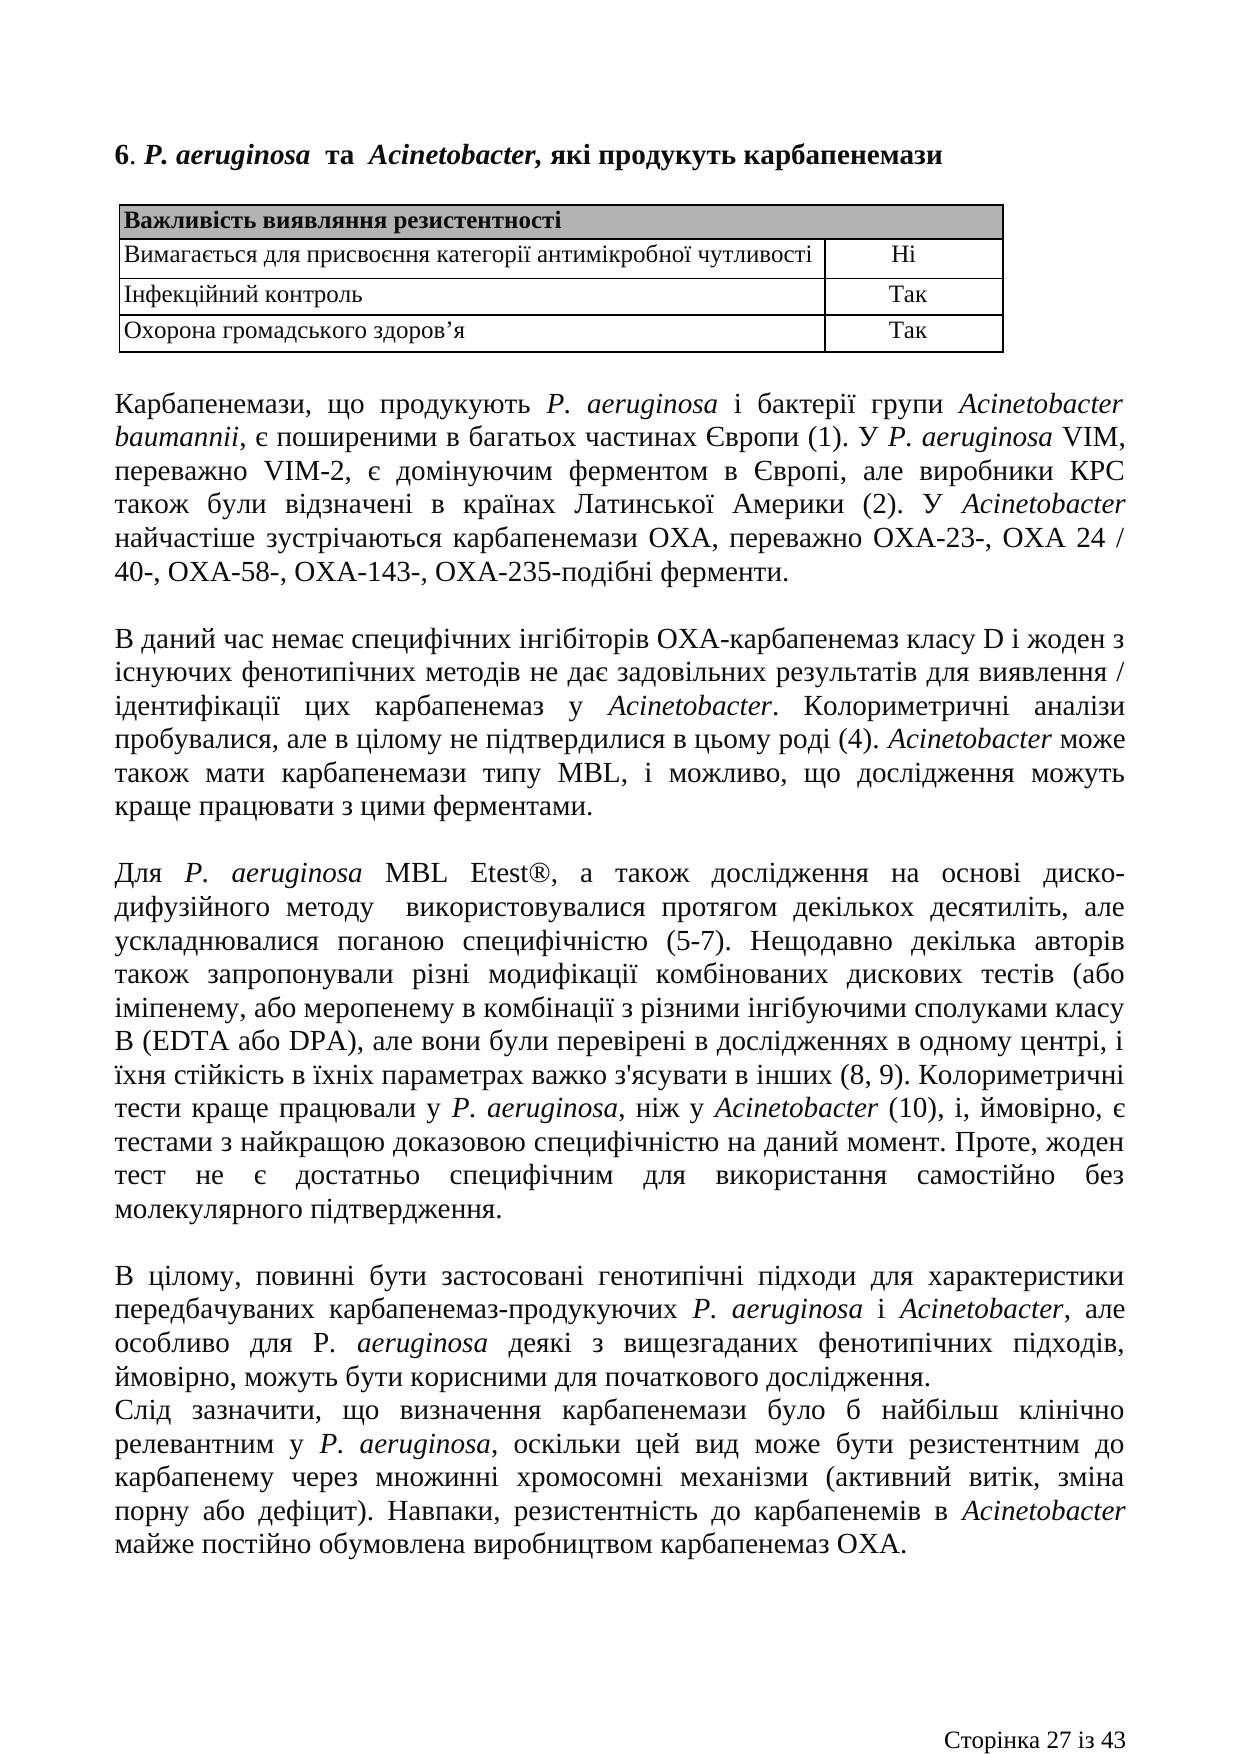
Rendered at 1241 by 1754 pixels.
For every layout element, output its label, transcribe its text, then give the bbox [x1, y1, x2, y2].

table_cell Так [826, 279, 1002, 314]
table_cell Ні [826, 240, 1002, 277]
text Слід зазначити, що визначення карбапенемази було б найбільш клінічно релевантним у P. aeruginosa, оскільки цей вид може бути резистентним до карбапенему через множинні хромосомні механізми (активний витік, зміна порну або дефіцит). Навпаки, резистентність до карбапенемів в Acinetobacter майже постійно обумовлена ​​виробництвом карбапенемаз OXA. [114, 1392, 1126, 1560]
table_cell Вимагається для присвоєння категорії антимікробної чутливості [120, 240, 824, 277]
text Для P. aeruginosa MBL Etest®, а також дослідження на основі диско-дифузійного методу використовувалися протягом декількох десятиліть, але ускладнювалися поганою специфічністю (5-7). Нещодавно декілька авторів також запропонували різні модифікації комбінованих дискових тестів (або іміпенему, або меропенему в комбінації з різними інгібуючими сполуками класу В (EDTA або DPA), але вони були перевірені в дослідженнях в одному центрі, і їхня стійкість в їхніх параметрах важко з'ясувати в інших (8, 9). Колориметричні тести краще працювали у P. aeruginosa, ніж у Acinetobacter (10), і, ймовірно, є тестами з найкращою доказовою специфічністю на даний момент. Проте, жоден тест не є достатньо специфічним для використання самостійно без молекулярного підтвердження. [114, 856, 1126, 1224]
table_cell Інфекційний контроль [120, 279, 824, 314]
text Карбапенемази, що продукують P. aeruginosa і бактерії групи Acinetobacter baumannii, є поширеними в багатьох частинах Європи (1). У P. aeruginosa VIM, переважно VIM-2, є домінуючим ферментом в Європі, але виробники КРС також були відзначені в країнах Латинської Америки (2). У Acinetobacter найчастіше зустрічаються карбапенемази OXA, переважно OXA-23-, OXA 24 / 40-, OXA-58-, OXA-143-, OXA-235-подібні ферменти. [114, 386, 1126, 587]
text В цілому, повинні бути застосовані генотипічні підходи для характеристики передбачуваних карбапенемаз-продукуючих P. aeruginosa і Acinetobacter, але особливо для P. aeruginosa деякі з вищезгаданих фенотипічних підходів, ймовірно, можуть бути корисними для початкового дослідження. [114, 1258, 1126, 1392]
table_cell Так [826, 316, 1002, 351]
text В даний час немає специфічних інгібіторів OXA-карбапенемаз класу D і жоден з існуючих фенотипічних методів не дає задовільних результатів для виявлення / ідентифікації цих карбапенемаз у Acinetobacter. Колориметричні аналізи пробувалися, але в цілому не підтвердилися в цьому роді (4). Acinetobacter може також мати карбапенемази типу MBL, і можливо, що дослідження можуть краще працювати з цими ферментами. [114, 621, 1126, 822]
table_header Важливість виявляння резистентності [120, 206, 1002, 238]
table_cell Охорона громадського здоров’я [120, 316, 824, 351]
text 6. P. aeruginosa та Acinetobacter, які продукуть карбапенемази [114, 137, 1126, 171]
